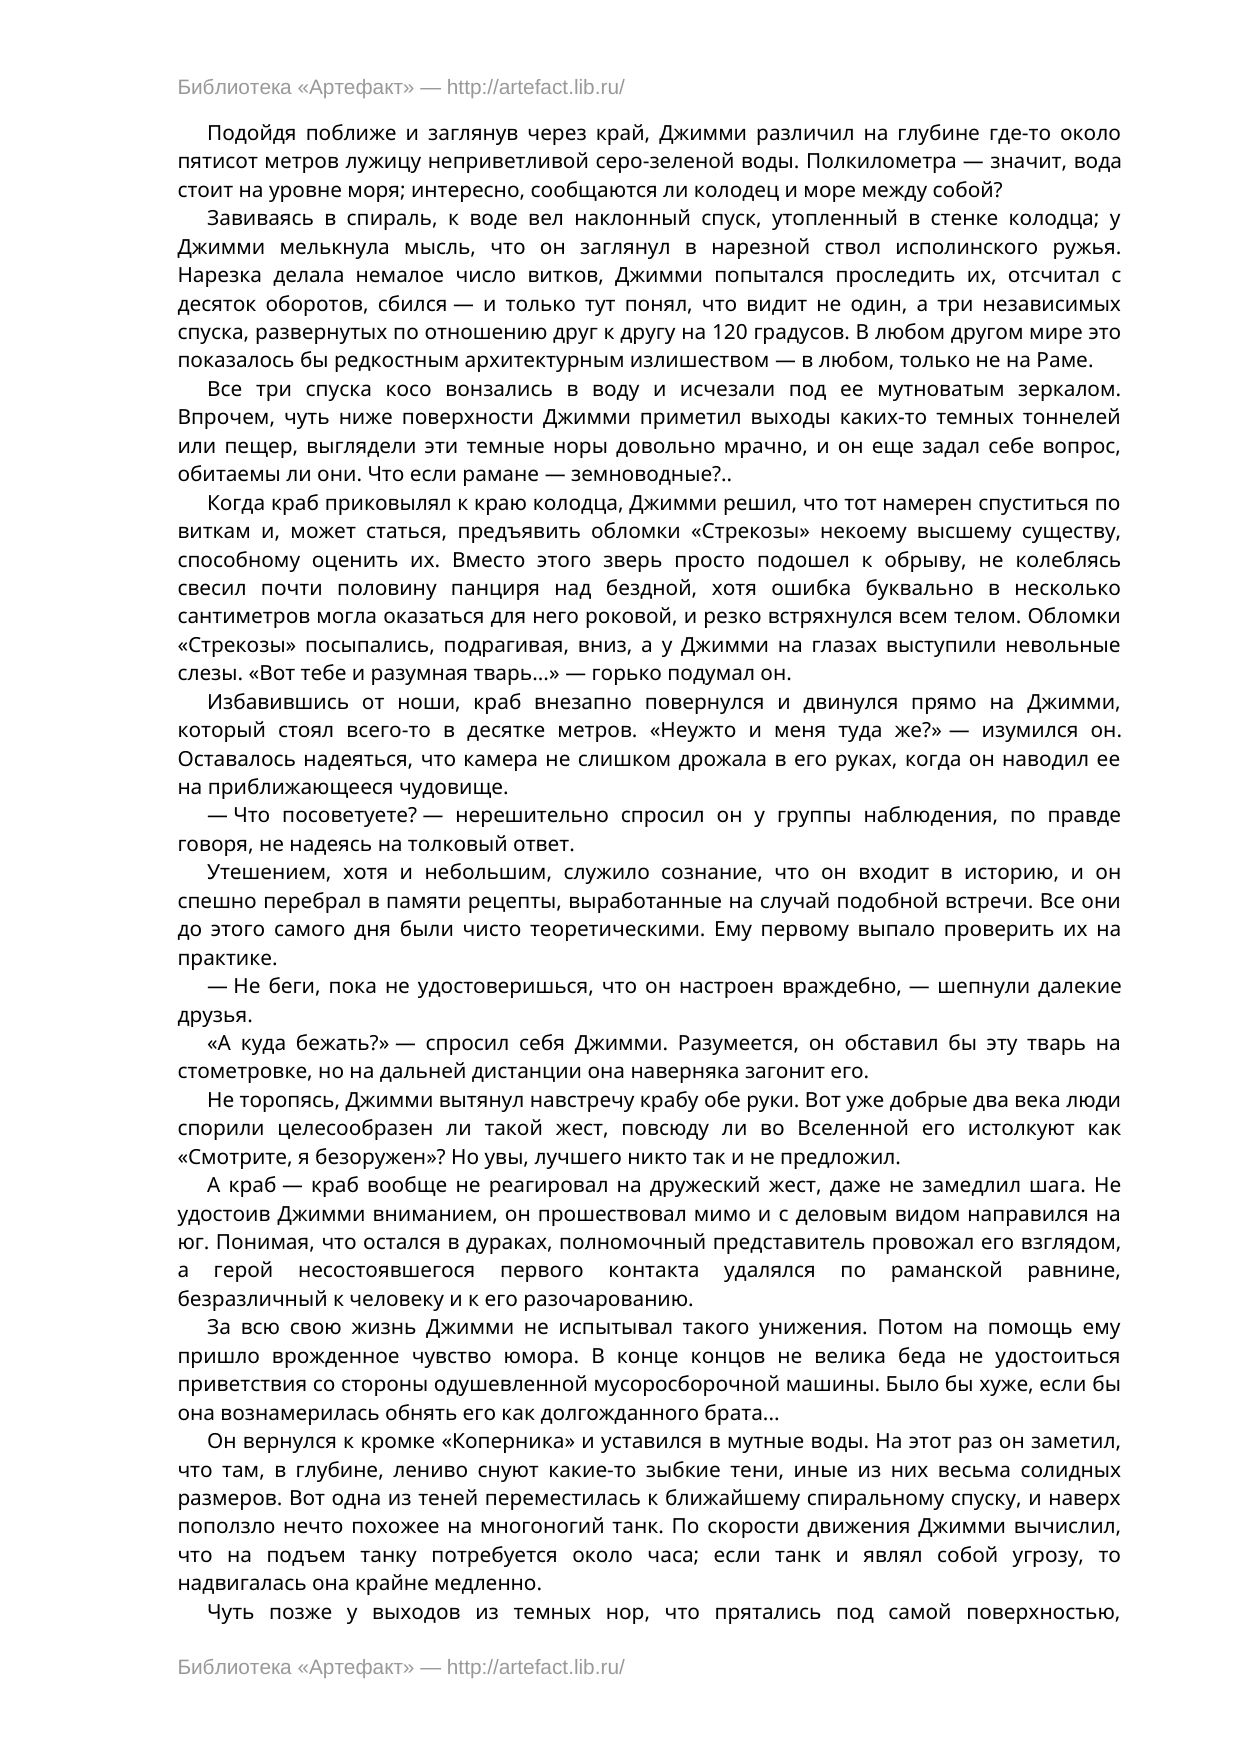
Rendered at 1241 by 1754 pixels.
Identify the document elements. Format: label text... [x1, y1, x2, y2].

text Завиваясь в спираль, к воде вел наклонный спуск, утопленный в стенке колодца; у Джимми мелькнула мысль, что он заглянул в нарезной ствол исполинского ружья. Нарезка делала немалое число витков, Джимми попытался проследить их, отсчитал с десяток оборотов, сбился — и только тут понял, что видит не один, а три независимых спуска, развернутых по отношению друг к другу на 120 градусов. В любом другом мире это показалось бы редкостным архитектурным излишеством — в любом, только не на Раме. [177, 203, 1122, 374]
text Когда краб приковылял к краю колодца, Джимми решил, что тот намерен спуститься по виткам и, может статься, предъявить обломки «Стрекозы» некоему высшему существу, способному оценить их. Вместо этого зверь просто подошел к обрыву, не колеблясь свесил почти половину панциря над бездной, хотя ошибка буквально в несколько сантиметров могла оказаться для него роковой, и резко встряхнулся всем телом. Обломки «Стрекозы» посыпались, подрагивая, вниз, а у Джимми на глазах выступили невольные слезы. «Вот тебе и разумная тварь...» — горько подумал он. [177, 488, 1122, 687]
text Утешением, хотя и небольшим, служило сознание, что он входит в историю, и он спешно перебрал в памяти рецепты, выработанные на случай подобной встречи. Все они до этого самого дня были чисто теоретическими. Ему первому выпало проверить их на практике. [177, 857, 1122, 971]
text За всю свою жизнь Джимми не испытывал такого унижения. Потом на помощь ему пришло врожденное чувство юмора. В конце концов не велика беда не удостоиться приветствия со стороны одушевленной мусоросборочной машины. Было бы хуже, если бы она вознамерилась обнять его как долгожданного брата... [177, 1312, 1122, 1426]
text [177, 1597, 1122, 1625]
text Все три спуска косо вонзались в воду и исчезали под ее мутноватым зеркалом. Впрочем, чуть ниже поверхности Джимми приметил выходы каких-то темных тоннелей или пещер, выглядели эти темные норы довольно мрачно, и он еще задал себе вопрос, обитаемы ли они. Что если рамане — земноводные?.. [177, 374, 1122, 488]
text Избавившись от ноши, краб внезапно повернулся и двинулся прямо на Джимми, который стоял всего-то в десятке метров. «Неужто и меня туда же?» — изумился он. Оставалось надеяться, что камера не слишком дрожала в его руках, когда он наводил ее на приближающееся чудовище. [177, 687, 1122, 801]
text Подойдя поближе и заглянув через край, Джимми различил на глубине где-то около пятисот метров лужицу неприветливой серо-зеленой воды. Полкилометра — значит, вода стоит на уровне моря; интересно, сообщаются ли колодец и море между собой? [177, 118, 1122, 203]
text Не торопясь, Джимми вытянул навстречу крабу обе руки. Вот уже добрые два века люди спорили целесообразен ли такой жест, повсюду ли во Вселенной его истолкуют как «Смотрите, я безоружен»? Но увы, лучшего никто так и не предложил. [177, 1085, 1122, 1170]
text А краб — краб вообще не реагировал на дружеский жест, даже не замедлил шага. Не удостоив Джимми вниманием, он прошествовал мимо и с деловым видом направился на юг. Понимая, что остался в дураках, полномочный представитель провожал его взглядом, а герой несостоявшегося первого контакта удалялся по раманской равнине, безразличный к человеку и к его разочарованию. [177, 1170, 1122, 1312]
text — Не беги, пока не удостоверишься, что он настроен враждебно, — шепнули далекие друзья. [177, 971, 1122, 1028]
text «А куда бежать?» — спросил себя Джимми. Разумеется, он обставил бы эту тварь на стометровке, но на дальней дистанции она наверняка загонит его. [177, 1028, 1122, 1085]
text — Что посоветуете? — нерешительно спросил он у группы наблюдения, по правде говоря, не надеясь на толковый ответ. [177, 801, 1122, 857]
text Он вернулся к кромке «Коперника» и уставился в мутные воды. На этот раз он заметил, что там, в глубине, лениво снуют какие-то зыбкие тени, иные из них весьма солидных размеров. Вот одна из теней переместилась к ближайшему спиральному спуску, и наверх поползло нечто похожее на многоногий танк. По скорости движения Джимми вычислил, что на подъем танку потребуется около часа; если танк и являл собой угрозу, то надвигалась она крайне медленно. [177, 1426, 1122, 1597]
